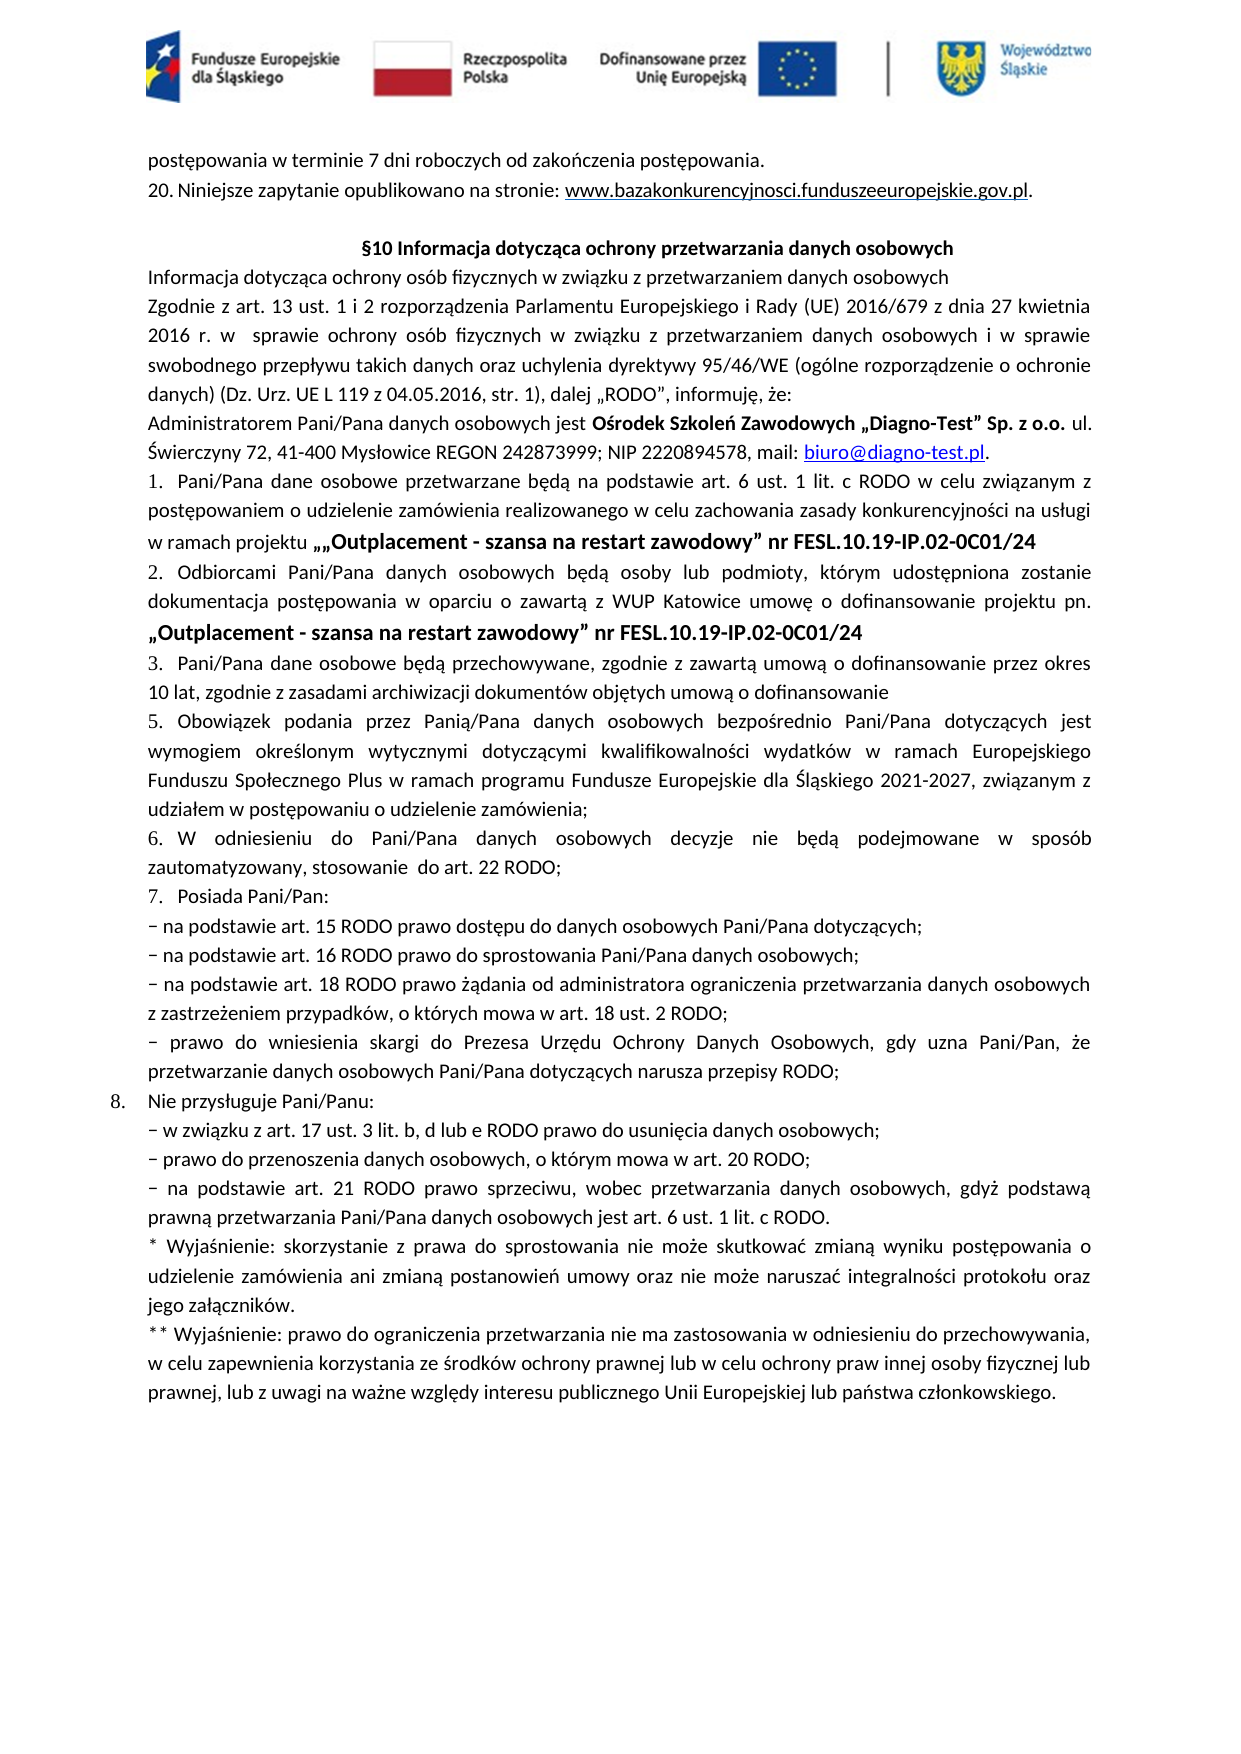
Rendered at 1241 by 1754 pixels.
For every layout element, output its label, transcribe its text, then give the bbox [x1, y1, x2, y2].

text − na podstawie art. 21 RODO prawo sprzeciwu, wobec przetwarzania danych osobowych, gdyż podstawą prawną przetwarzania Pani/Pana danych osobowych jest art. 6 ust. 1 lit. c RODO. [148, 1175, 1093, 1230]
list Pani/Pana dane osobowe będą przechowywane, zgodnie z zawartą umową o dofinansowanie przez okres 10 lat, zgodnie z zasadami archiwizacji dokumentów objętych umową o dofinansowanie [148, 650, 1093, 705]
text ** Wyjaśnienie: prawo do ograniczenia przetwarzania nie ma zastosowania w odniesieniu do przechowywania, w celu zapewnienia korzystania ze środków ochrony prawnej lub w celu ochrony praw innej osoby fizycznej lub prawnej, lub z uwagi na ważne względy interesu publicznego Unii Europejskiej lub państwa członkowskiego. [148, 1321, 1093, 1405]
list W odniesieniu do Pani/Pana danych osobowych decyzje nie będą podejmowane w sposób zautomatyzowany, stosowanie do art. 22 RODO; [148, 825, 1093, 880]
picture [146, 30, 1092, 103]
list Odbiorcami Pani/Pana danych osobowych będą osoby lub podmioty, którym udostępniona zostanie dokumentacja postępowania w oparciu o zawartą z WUP Katowice umowę o dofinansowanie projektu pn. „Outplacement - szansa na restart zawodowy” nr FESL.10.19-IP.02-0C01/24 [148, 559, 1093, 646]
text Administratorem Pani/Pana danych osobowych jest Ośrodek Szkoleń Zawodowych „Diagno-Test” Sp. z o.o. ul. Świerczyny 72, 41-400 Mysłowice REGON 242873999; NIP 2220894578, mail: biuro@diagno-test.pl. [148, 410, 1093, 465]
text − na podstawie art. 16 RODO prawo do sprostowania Pani/Pana danych osobowych; [148, 942, 1093, 967]
text Zgodnie z art. 13 ust. 1 i 2 rozporządzenia Parlamentu Europejskiego i Rady (UE) 2016/679 z dnia 27 kwietnia 2016 r. w sprawie ochrony osób fizycznych w związku z przetwarzaniem danych osobowych i w sprawie swobodnego przepływu takich danych oraz uchylenia dyrektywy 95/46/WE (ogólne rozporządzenie o ochronie danych) (Dz. Urz. UE L 119 z 04.05.2016, str. 1), dalej „RODO”, informuję, że: [148, 293, 1093, 406]
text − prawo do przenoszenia danych osobowych, o którym mowa w art. 20 RODO; [148, 1146, 1093, 1172]
text − prawo do wniesienia skargi do Prezesa Urzędu Ochrony Danych Osobowych, gdy uzna Pani/Pan, że przetwarzanie danych osobowych Pani/Pana dotyczących narusza przepisy RODO; [148, 1029, 1093, 1084]
list Niniejsze zapytanie opublikowano na stronie: www.bazakonkurencyjnosci.funduszeeuropejskie.gov.pl. [148, 177, 1093, 202]
list Nie przysługuje Pani/Panu: [110, 1088, 1093, 1113]
list §10 Informacja dotycząca ochrony przetwarzania danych osobowych [223, 235, 1093, 261]
text − na podstawie art. 18 RODO prawo żądania od administratora ograniczenia przetwarzania danych osobowych z zastrzeżeniem przypadków, o których mowa w art. 18 ust. 2 RODO; [148, 971, 1093, 1026]
list Pani/Pana dane osobowe przetwarzane będą na podstawie art. 6 ust. 1 lit. c RODO w celu związanym z postępowaniem o udzielenie zamówienia realizowanego w celu zachowania zasady konkurencyjności na usługi w ramach projektu „„Outplacement - szansa na restart zawodowy” nr FESL.10.19-IP.02-0C01/24 [148, 468, 1093, 555]
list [148, 148, 1093, 173]
list Obowiązek podania przez Panią/Pana danych osobowych bezpośrednio Pani/Pana dotyczących jest wymogiem określonym wytycznymi dotyczącymi kwalifikowalności wydatków w ramach Europejskiego Funduszu Społecznego Plus w ramach programu Fundusze Europejskie dla Śląskiego 2021-2027, związanym z udziałem w postępowaniu o udzielenie zamówienia; [148, 709, 1093, 822]
text * Wyjaśnienie: skorzystanie z prawa do sprostowania nie może skutkować zmianą wyniku postępowania o udzielenie zamówienia ani zmianą postanowień umowy oraz nie może naruszać integralności protokołu oraz jego załączników. [148, 1234, 1093, 1317]
text Informacja dotycząca ochrony osób fizycznych w związku z przetwarzaniem danych osobowych [148, 264, 1093, 290]
text − na podstawie art. 15 RODO prawo dostępu do danych osobowych Pani/Pana dotyczących; [148, 913, 1093, 938]
list Posiada Pani/Pan: [148, 884, 1093, 909]
text − w związku z art. 17 ust. 3 lit. b, d lub e RODO prawo do usunięcia danych osobowych; [148, 1117, 1093, 1142]
